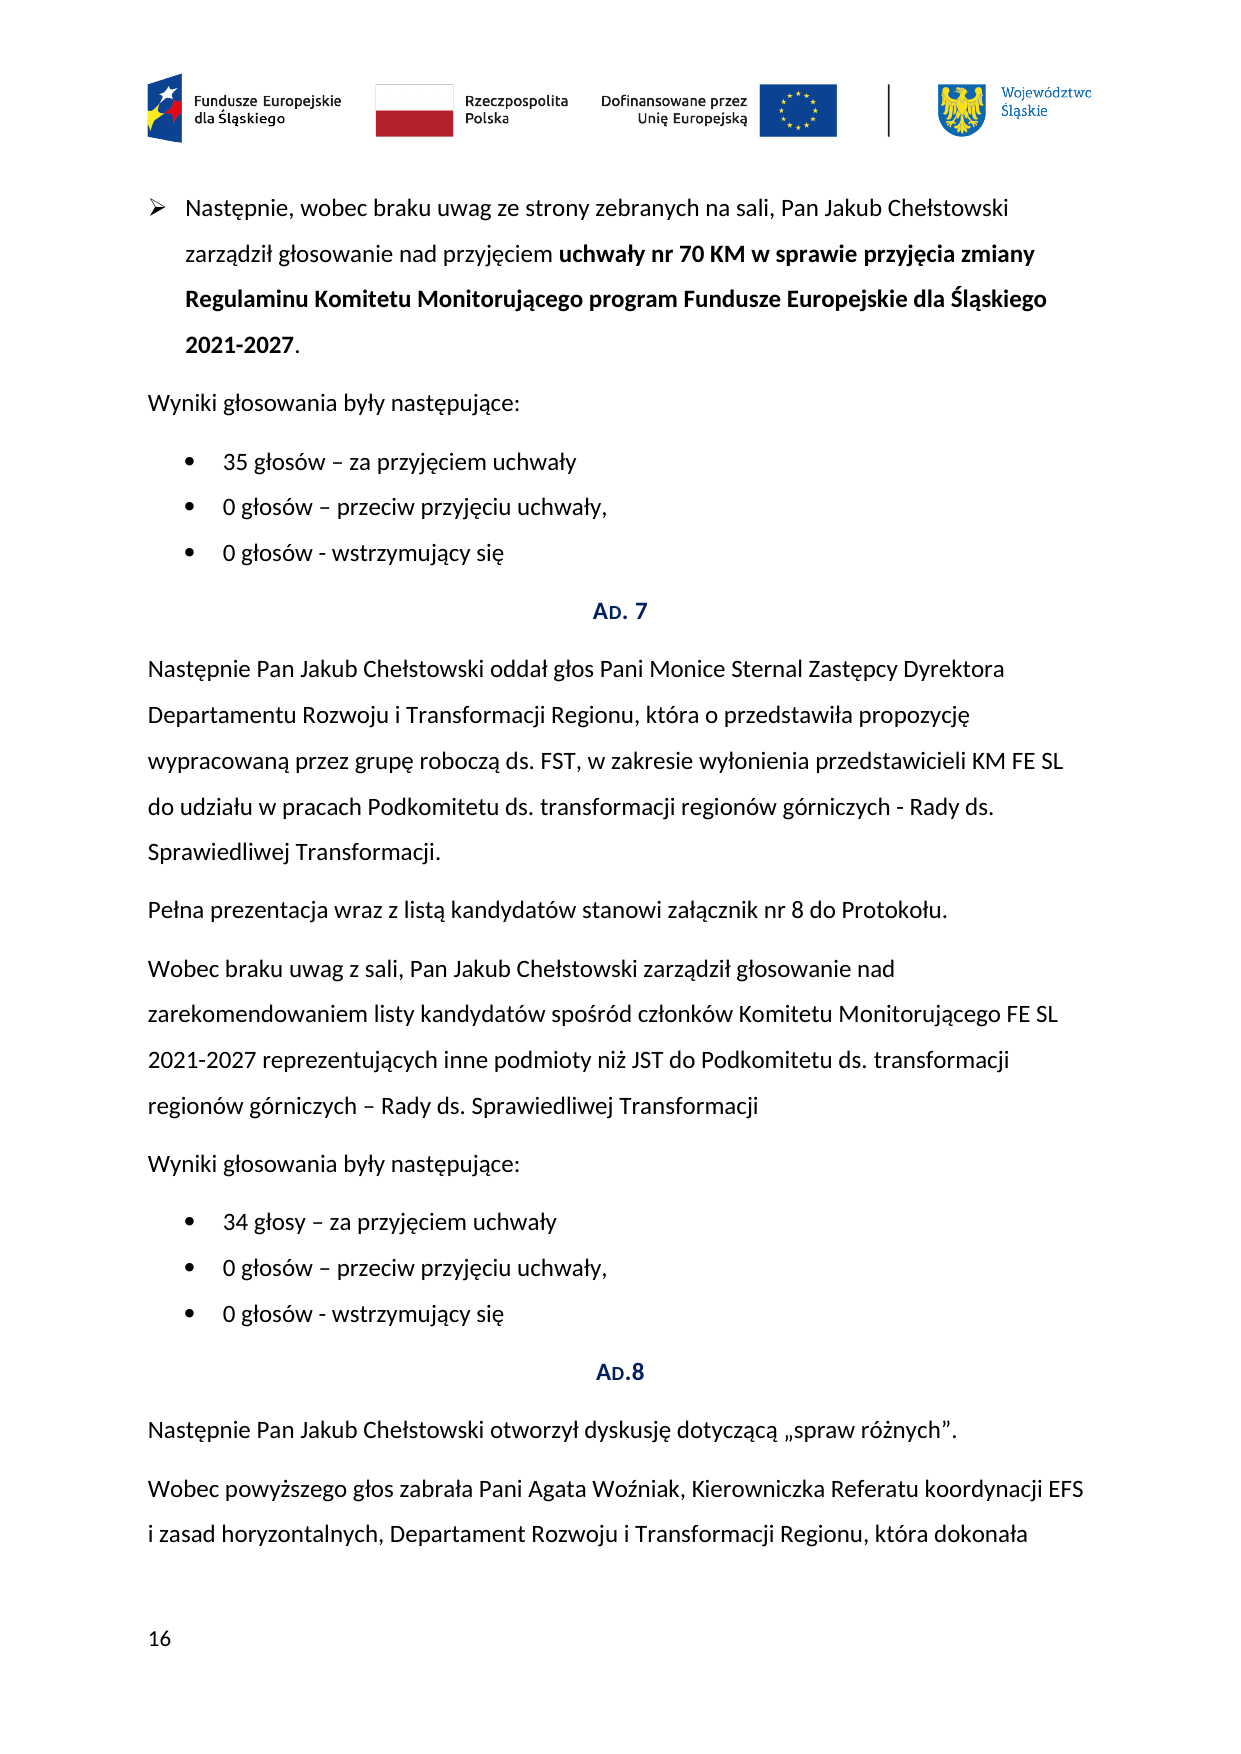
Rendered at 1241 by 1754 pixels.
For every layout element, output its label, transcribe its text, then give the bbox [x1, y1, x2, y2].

list 0 głosów – przeciw przyjęciu uchwały, [185, 1252, 1093, 1283]
list 0 głosów - wstrzymujący się [185, 537, 1093, 568]
text Następnie Pan Jakub Chełstowski oddał głos Pani Monice Sternal Zastępcy Dyrektora Departamentu Rozwoju i Transformacji Regionu, która o przedstawiła propozycję wypracowaną przez grupę roboczą ds. FST, w zakresie wyłonienia przedstawicieli KM FE SL do udziału w pracach Podkomitetu ds. transformacji regionów górniczych - Rady ds. Sprawiedliwej Transformacji. [148, 653, 1093, 867]
list 0 głosów – przeciw przyjęciu uchwały, [185, 491, 1093, 522]
list 0 głosów - wstrzymujący się [185, 1298, 1093, 1328]
text Pełna prezentacja wraz z listą kandydatów stanowi załącznik nr 8 do Protokołu. [148, 895, 1093, 925]
text Ad. 7 [148, 595, 1093, 626]
list Następnie, wobec braku uwag ze strony zebranych na sali, Pan Jakub Chełstowski zarządził głosowanie nad przyjęciem uchwały nr 70 KM w sprawie przyjęcia zmiany Regulaminu Komitetu Monitorującego program Fundusze Europejskie dla Śląskiego 2021-2027. [148, 192, 1093, 360]
list 34 głosy – za przyjęciem uchwały [185, 1207, 1093, 1237]
text Wyniki głosowania były następujące: [148, 1148, 1093, 1179]
text Następnie Pan Jakub Chełstowski otworzył dyskusję dotyczącą „spraw różnych”. [148, 1414, 1093, 1445]
picture [147, 73, 1092, 143]
text Wobec braku uwag z sali, Pan Jakub Chełstowski zarządził głosowanie nad zarekomendowaniem listy kandydatów spośród członków Komitetu Monitorującego FE SL 2021-2027 reprezentujących inne podmioty niż JST do Podkomitetu ds. transformacji regionów górniczych – Rady ds. Sprawiedliwej Transformacji [148, 953, 1093, 1121]
text Wyniki głosowania były następujące: [148, 387, 1093, 418]
list 35 głosów – za przyjęciem uchwały [185, 446, 1093, 476]
text Ad.8 [148, 1356, 1093, 1387]
